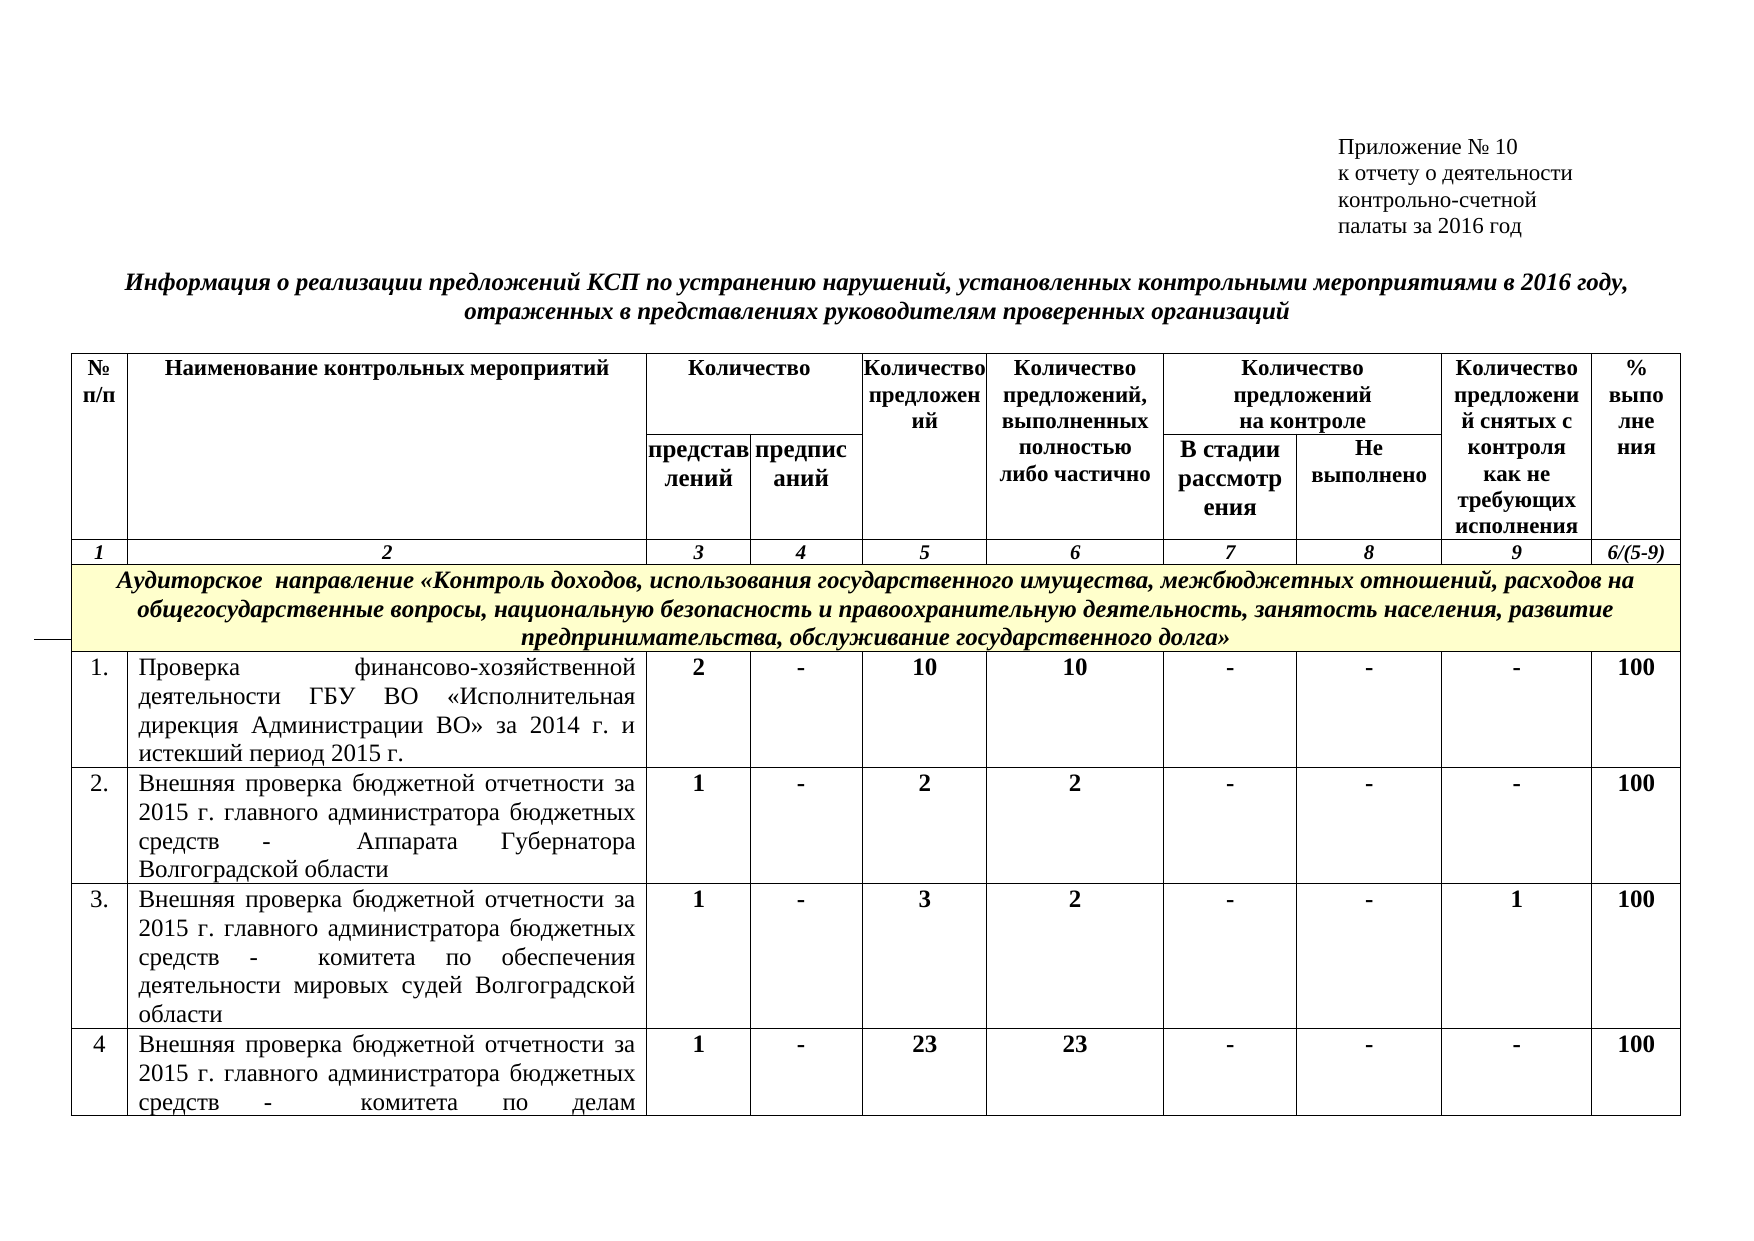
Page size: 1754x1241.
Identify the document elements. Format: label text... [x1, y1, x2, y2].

table_cell 7 [1164, 540, 1296, 564]
table_cell Аудиторское направление «Контроль доходов, использования государственного имущества, межбюджетных отношений, расходов на общегосударственные вопросы, национальную безопасность и правоохранительную деятельность, занятость населения, развитие предпринимательства, обслуживание государственного долга» [72, 565, 1680, 651]
table_cell Не выполнено [1297, 435, 1441, 539]
table_cell - [1164, 768, 1296, 883]
table_cell 8 [1297, 540, 1441, 564]
table_cell - [1297, 768, 1441, 883]
table_cell 1 [647, 1029, 750, 1115]
table_cell - [1164, 1029, 1296, 1115]
table_cell 6/(5-9) [1592, 540, 1680, 564]
table_cell - [1164, 652, 1296, 767]
table_cell В стадии рассмотрения [1164, 435, 1296, 539]
table_cell - [751, 768, 862, 883]
table_cell 5 [863, 540, 986, 564]
table_header Количество предложений снятых с контроля как не требующих исполнения [1442, 354, 1591, 539]
table_cell - [1442, 652, 1591, 767]
table_cell представлений [647, 435, 750, 539]
table_header % выполне ния [1592, 354, 1680, 539]
table_cell 2 [987, 768, 1163, 883]
table_cell 1. [72, 652, 127, 767]
table_header Количество предложений, выполненных полностью либо частично [987, 354, 1163, 539]
table_cell 3 [647, 540, 750, 564]
table_cell 2 [128, 540, 646, 564]
table_cell 3. [72, 884, 127, 1028]
table_cell 23 [987, 1029, 1163, 1115]
table_cell 4 [751, 540, 862, 564]
table_cell - [1164, 884, 1296, 1028]
table_cell 1 [647, 884, 750, 1028]
table_cell 2. [72, 768, 127, 883]
table_cell 4 [72, 1029, 127, 1115]
table_cell - [1442, 1029, 1591, 1115]
text Приложение № 10 [1338, 133, 1653, 159]
table_cell 2 [863, 768, 986, 883]
table_cell 10 [987, 652, 1163, 767]
table_cell - [1297, 652, 1441, 767]
table_cell - [751, 1029, 862, 1115]
table_cell 3 [863, 884, 986, 1028]
table_cell 1 [1442, 884, 1591, 1028]
table_cell Проверка финансово-хозяйственной деятельности ГБУ ВО «Исполнительная дирекция Администрации ВО» за 2014 г. и истекший период 2015 г. [128, 652, 646, 767]
table_cell 100 [1592, 652, 1680, 767]
table_cell 1 [72, 540, 127, 564]
table_header Количество [647, 354, 862, 433]
table_cell 1 [647, 768, 750, 883]
table_cell Внешняя проверка бюджетной отчетности за 2015 г. главного администратора бюджетных средств - комитета по обеспечения деятельности мировых судей Волгоградской области [128, 884, 646, 1028]
table_cell - [1297, 1029, 1441, 1115]
table_cell 10 [863, 652, 986, 767]
text контрольно-счетной [1338, 186, 1653, 212]
table_cell 9 [1442, 540, 1591, 564]
table_cell 2 [987, 884, 1163, 1028]
table_cell 23 [863, 1029, 986, 1115]
text палаты за 2016 год [1338, 212, 1653, 238]
table_cell 100 [1592, 884, 1680, 1028]
text Информация о реализации предложений КСП по устранению нарушений, установленных контрольными мероприятиями в 2016 году, отраженных в представлениях руководителям проверенных организаций [100, 267, 1653, 324]
table_cell - [751, 884, 862, 1028]
table_cell 100 [1592, 1029, 1680, 1115]
text к отчету о деятельности [1338, 159, 1653, 186]
table_header № п/п [72, 354, 127, 539]
table_cell - [1442, 768, 1591, 883]
table_header Наименование контрольных мероприятий [128, 354, 646, 539]
table_cell - [751, 652, 862, 767]
table_cell 6 [987, 540, 1163, 564]
table_header Количество предложений [863, 354, 986, 539]
table_cell 100 [1592, 768, 1680, 883]
table_cell предписаний [751, 435, 862, 539]
table_cell Внешняя проверка бюджетной отчетности за 2015 г. главного администратора бюджетных средств - Аппарата Губернатора Волгоградской области [128, 768, 646, 883]
table_header Количество предложений на контроле [1164, 354, 1441, 433]
table_cell 2 [647, 652, 750, 767]
table_cell - [1297, 884, 1441, 1028]
